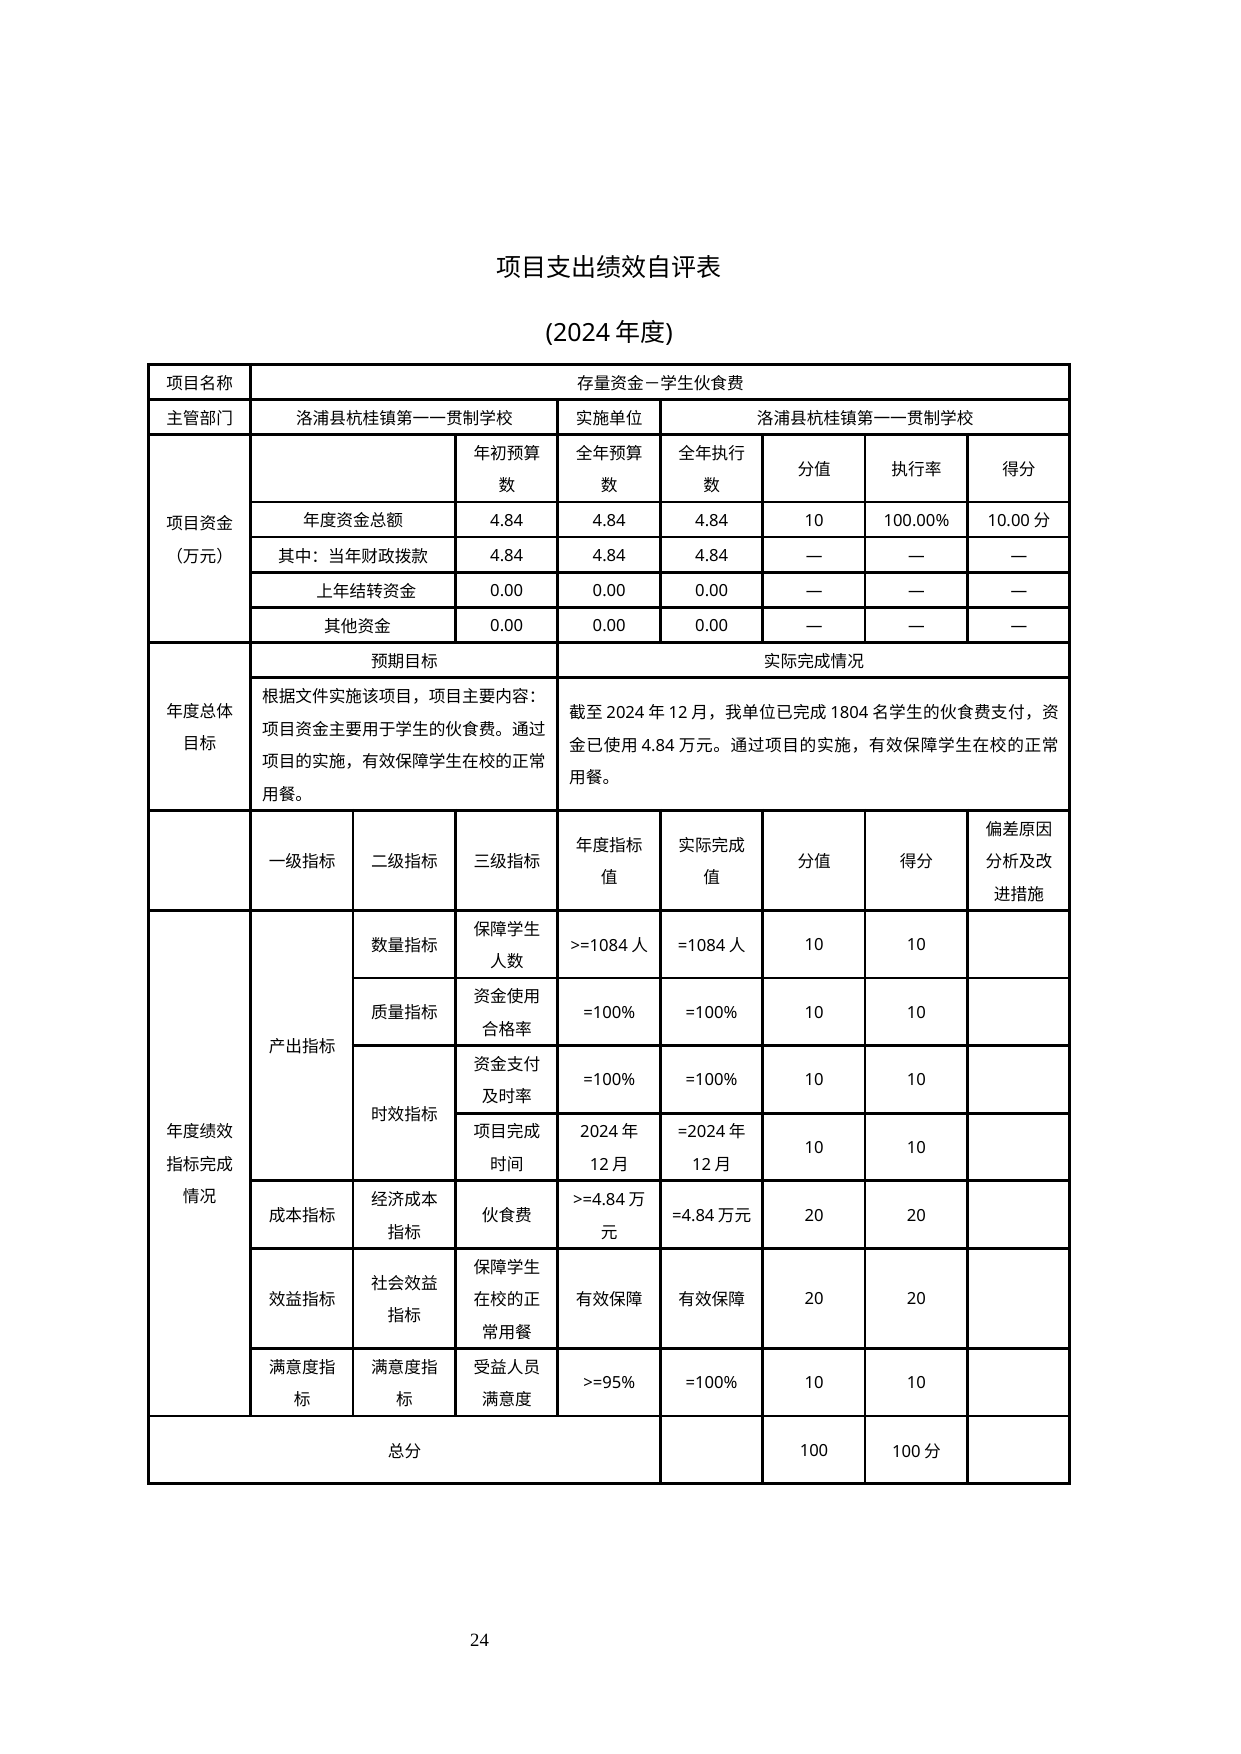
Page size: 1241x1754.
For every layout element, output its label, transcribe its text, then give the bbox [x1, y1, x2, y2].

table_cell 10 [764, 1047, 864, 1112]
table_cell 100.00% [866, 503, 966, 536]
table_cell 10 [866, 1115, 966, 1179]
table_cell =2024年12月 [662, 1115, 761, 1179]
table_cell 保障学生在校的正常用餐 [457, 1250, 556, 1347]
table_cell 资金使用合格率 [457, 979, 556, 1044]
table_cell 上年结转资金 [252, 574, 454, 606]
table_cell 4.84 [559, 503, 659, 536]
table_cell 社会效益指标 [354, 1250, 454, 1347]
table_cell 时效指标 [354, 1047, 454, 1179]
table_cell 2024年12月 [559, 1115, 659, 1179]
table_cell 项目名称 [150, 366, 249, 398]
table_cell 10 [764, 1350, 864, 1415]
table_cell 产出指标 [252, 912, 352, 1179]
table_cell 项目完成时间 [457, 1115, 556, 1179]
table_cell [969, 912, 1068, 977]
table_cell — [866, 609, 966, 641]
table_cell 实施单位 [559, 401, 659, 433]
table_cell 实际完成值 [662, 812, 761, 909]
table_cell 洛浦县杭桂镇第一一贯制学校 [252, 401, 556, 433]
table_cell 年度指标值 [559, 812, 659, 909]
table_cell 10 [866, 1047, 966, 1112]
table_cell 4.84 [457, 538, 556, 571]
table_cell 10 [764, 503, 864, 536]
table_cell 4.84 [662, 503, 761, 536]
table_cell 0.00 [559, 574, 659, 606]
table_cell 满意度指标 [354, 1350, 454, 1415]
table_cell 年度资金总额 [252, 503, 454, 536]
table_cell =100% [662, 1350, 761, 1415]
table_cell — [969, 538, 1068, 571]
table_cell — [866, 574, 966, 606]
table_cell 20 [866, 1250, 966, 1347]
table_cell — [866, 538, 966, 571]
table_cell 4.84 [559, 538, 659, 571]
table_cell [662, 1417, 761, 1482]
table_cell 20 [764, 1182, 864, 1247]
table_cell 20 [866, 1182, 966, 1247]
table_cell [969, 1350, 1068, 1415]
table_cell 资金支付及时率 [457, 1047, 556, 1112]
table_cell 10.00分 [969, 503, 1068, 536]
table_cell 执行率 [866, 436, 966, 501]
table_cell 全年预算数 [559, 436, 659, 501]
table_cell — [764, 609, 864, 641]
table_cell 总分 [150, 1417, 659, 1482]
table_cell 20 [764, 1250, 864, 1347]
table_cell =100% [559, 979, 659, 1044]
table_cell [252, 436, 454, 501]
table_cell 其他资金 [252, 609, 454, 641]
table_cell — [969, 574, 1068, 606]
table_cell 10 [866, 912, 966, 977]
table_cell [969, 1047, 1068, 1112]
table_cell 4.84 [457, 503, 556, 536]
table_cell 一级指标 [252, 812, 352, 909]
table_cell 有效保障 [662, 1250, 761, 1347]
table_cell 效益指标 [252, 1250, 352, 1347]
table_cell >=4.84万元 [559, 1182, 659, 1247]
table_cell — [764, 574, 864, 606]
table_cell 0.00 [662, 574, 761, 606]
table_cell 100 [764, 1417, 864, 1482]
table_cell 洛浦县杭桂镇第一一贯制学校 [662, 401, 1068, 433]
table_cell [969, 1115, 1068, 1179]
table_cell 截至2024年12月，我单位已完成1804名学生的伙食费支付，资金已使用4.84万元。通过项目的实施，有效保障学生在校的正常用餐。 [559, 679, 1068, 809]
table_cell 数量指标 [354, 912, 454, 977]
table_cell 100分 [866, 1417, 966, 1482]
table_cell 分值 [764, 436, 864, 501]
table_cell 0.00 [662, 609, 761, 641]
table_cell [969, 979, 1068, 1044]
table_cell 年初预算数 [457, 436, 556, 501]
table_cell — [764, 538, 864, 571]
table_cell 0.00 [457, 609, 556, 641]
table_cell 得分 [969, 436, 1068, 501]
table_cell 10 [764, 1115, 864, 1179]
table_cell [150, 812, 249, 909]
table_cell 预期目标 [252, 644, 556, 676]
table_cell 10 [764, 979, 864, 1044]
table_cell 全年执行数 [662, 436, 761, 501]
table_cell 偏差原因分析及改进措施 [969, 812, 1068, 909]
table_cell [969, 1250, 1068, 1347]
table_cell 得分 [866, 812, 966, 909]
table_cell =1084人 [662, 912, 761, 977]
table_cell [969, 1417, 1068, 1482]
table_cell =4.84万元 [662, 1182, 761, 1247]
table_cell =100% [662, 979, 761, 1044]
table_cell 伙食费 [457, 1182, 556, 1247]
table_cell 三级指标 [457, 812, 556, 909]
table_cell 10 [866, 1350, 966, 1415]
table_cell 分值 [764, 812, 864, 909]
table_cell 其中：当年财政拨款 [252, 538, 454, 571]
table_cell 满意度指标 [252, 1350, 352, 1415]
table_cell >=1084人 [559, 912, 659, 977]
table_cell 二级指标 [354, 812, 454, 909]
table_cell 年度绩效指标完成情况 [150, 912, 249, 1415]
table_cell 0.00 [457, 574, 556, 606]
table_cell >=95% [559, 1350, 659, 1415]
table_cell 年度总体目标 [150, 644, 249, 809]
table_cell 10 [866, 979, 966, 1044]
table_cell 保障学生人数 [457, 912, 556, 977]
table_cell =100% [662, 1047, 761, 1112]
table_cell 主管部门 [150, 401, 249, 433]
table_cell 根据文件实施该项目，项目主要内容：项目资金主要用于学生的伙食费。通过项目的实施，有效保障学生在校的正常用餐。 [252, 679, 556, 809]
table_cell 10 [764, 912, 864, 977]
table_cell — [969, 609, 1068, 641]
table_cell 实际完成情况 [559, 644, 1068, 676]
table_cell 项目资金 （万元） [150, 436, 249, 641]
table_cell 经济成本指标 [354, 1182, 454, 1247]
table_header 项目支出绩效自评表 [148, 233, 1070, 298]
table_cell 有效保障 [559, 1250, 659, 1347]
table_cell 受益人员满意度 [457, 1350, 556, 1415]
table_cell 质量指标 [354, 979, 454, 1044]
table_cell [969, 1182, 1068, 1247]
table_cell =100% [559, 1047, 659, 1112]
table_cell 存量资金－学生伙食费 [252, 366, 1068, 398]
table_cell 4.84 [662, 538, 761, 571]
table_cell (2024年度) [148, 298, 1070, 363]
table_cell 成本指标 [252, 1182, 352, 1247]
table_cell 0.00 [559, 609, 659, 641]
